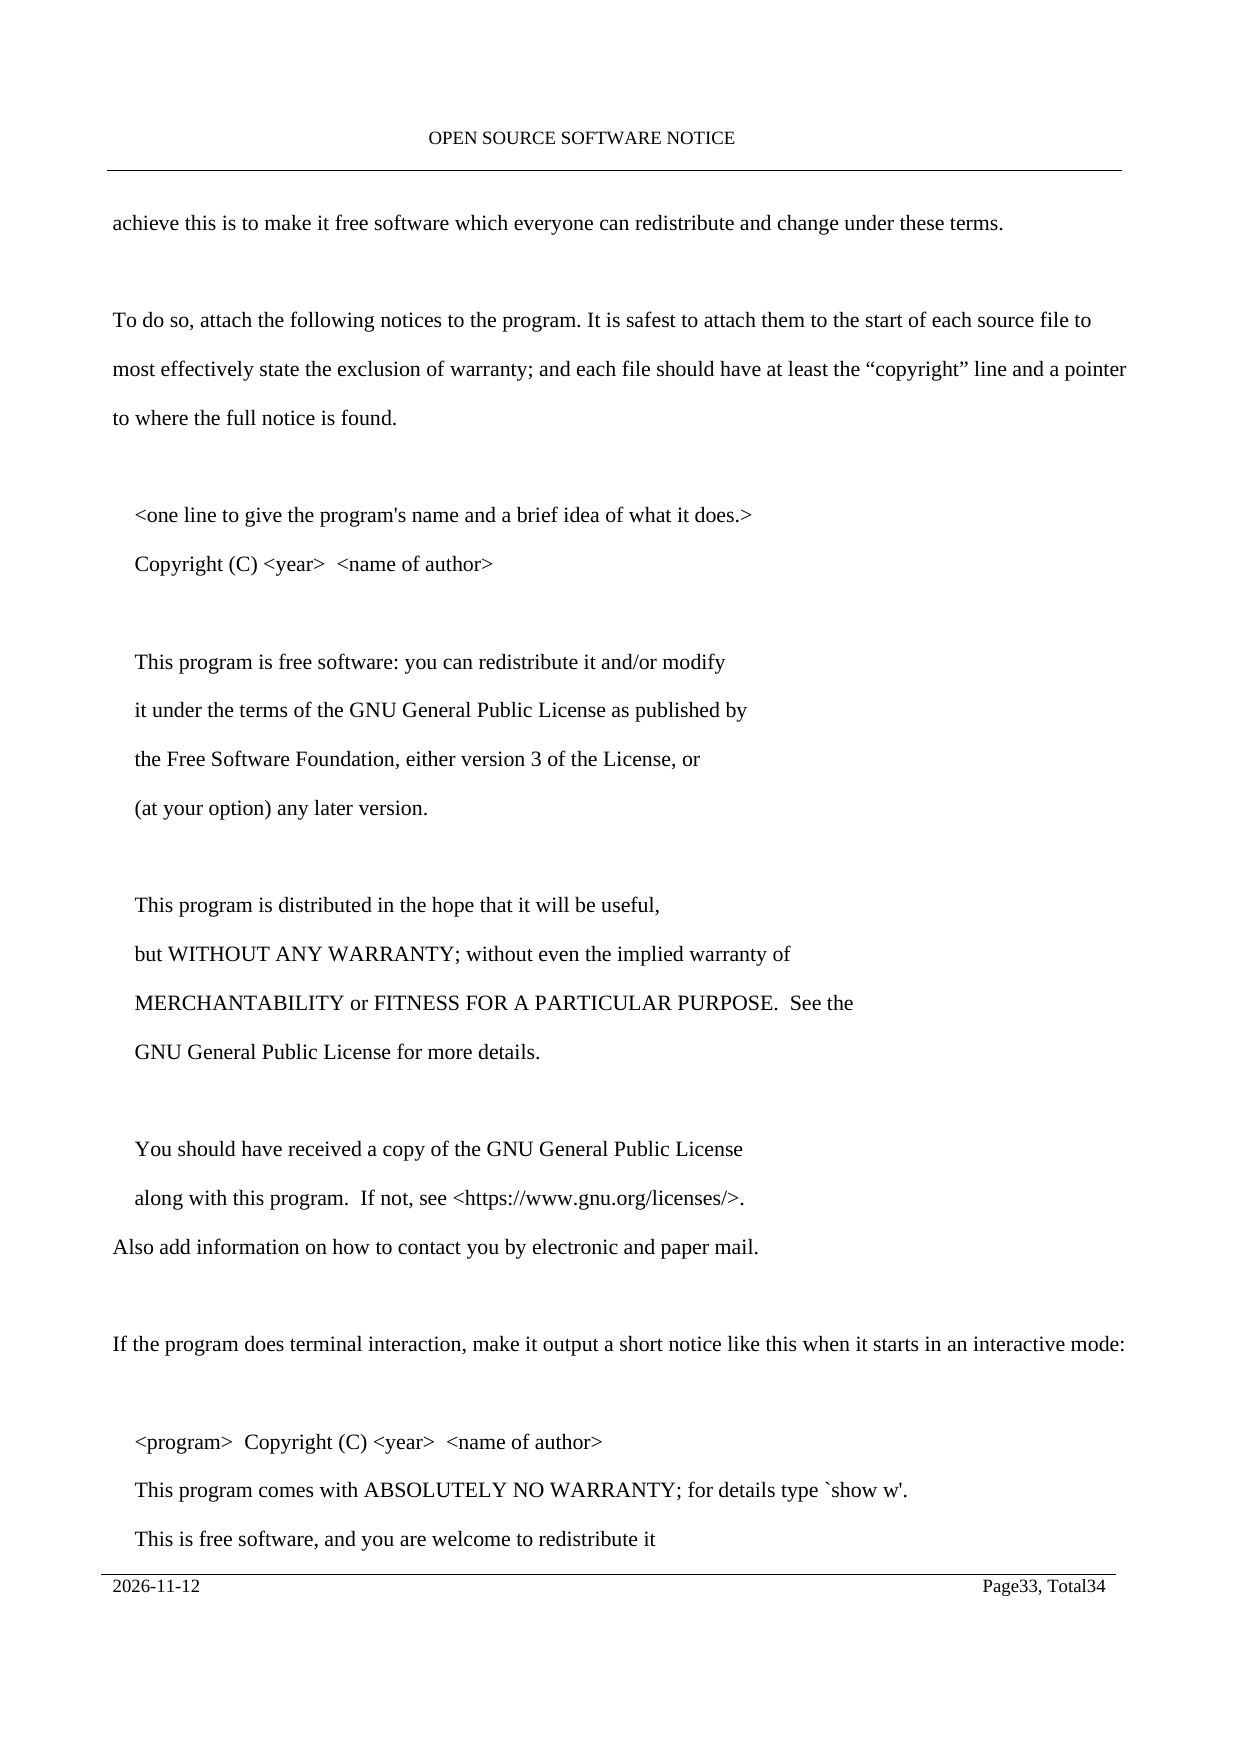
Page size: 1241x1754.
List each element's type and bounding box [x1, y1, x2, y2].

text [112, 206, 1128, 1555]
